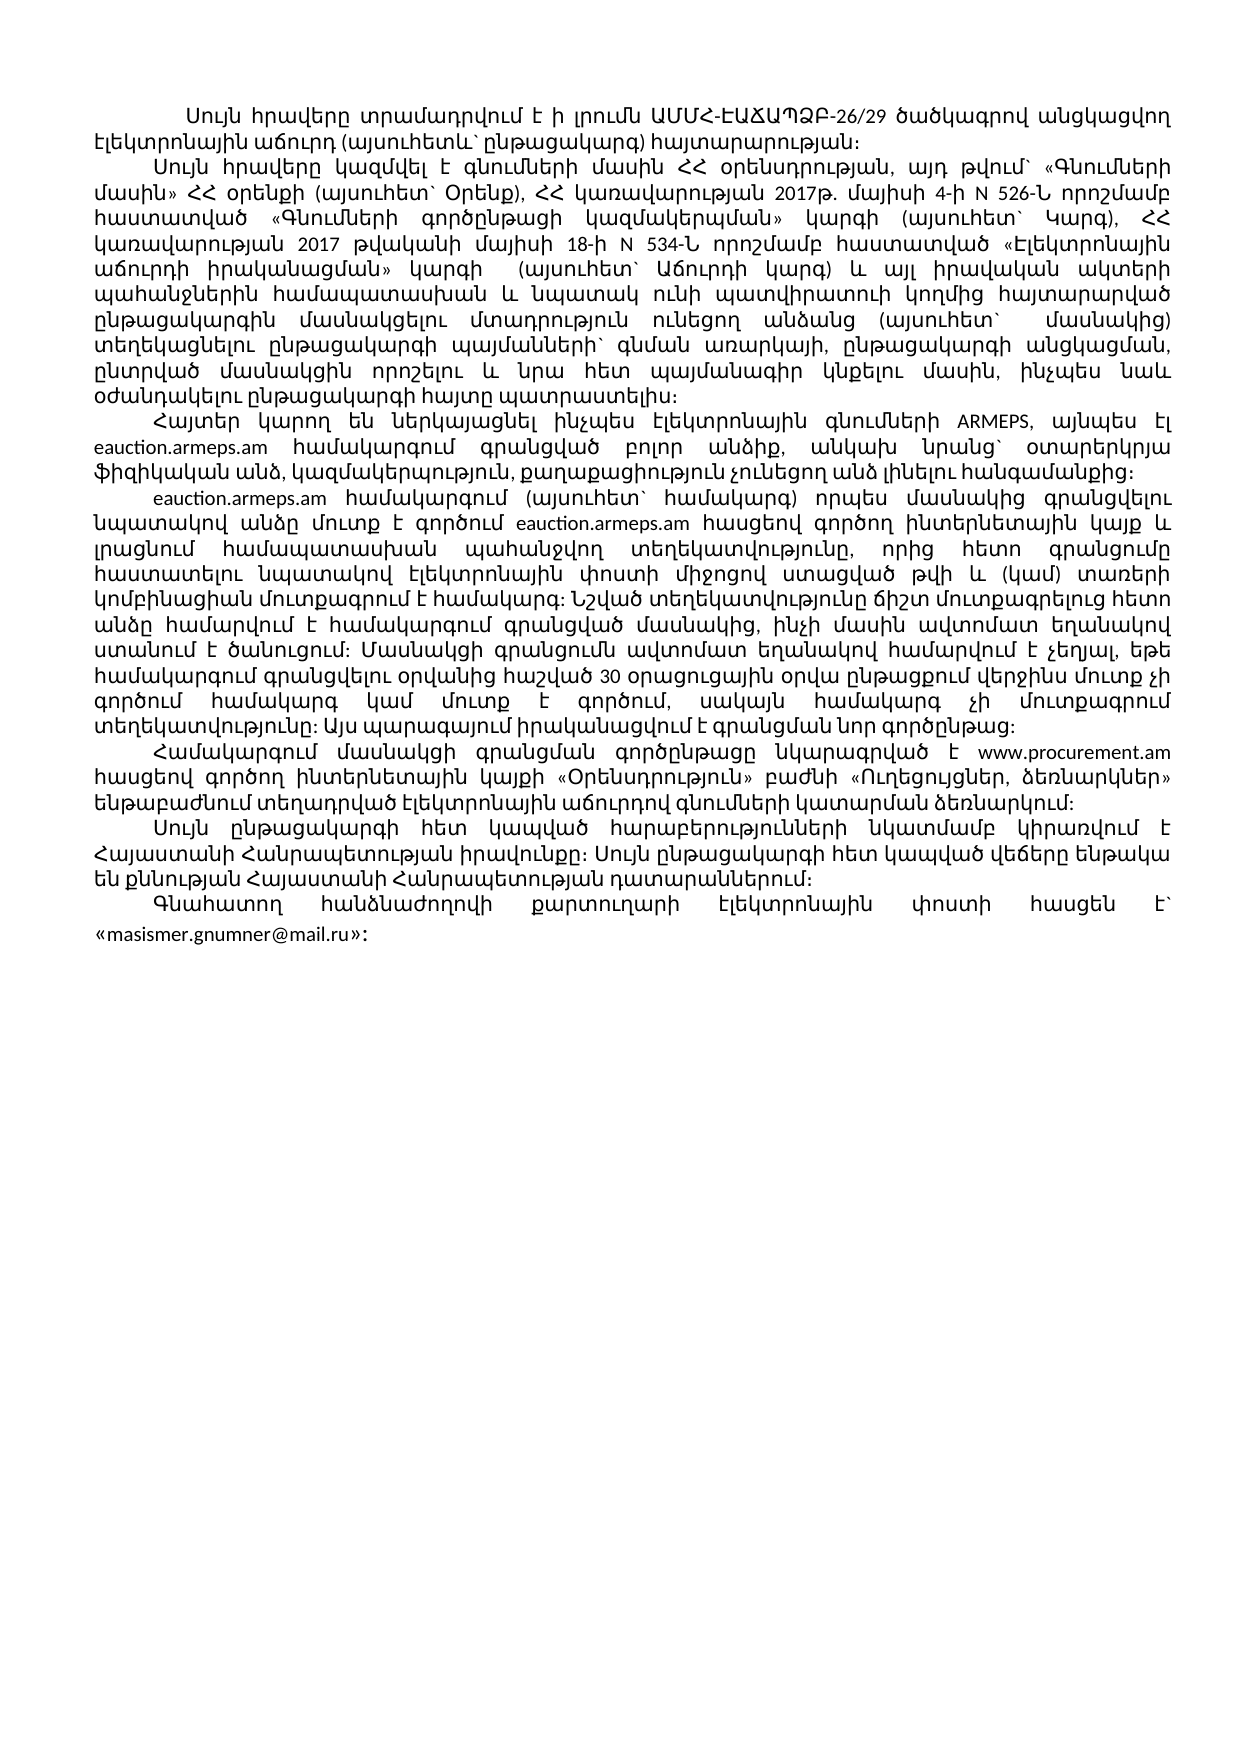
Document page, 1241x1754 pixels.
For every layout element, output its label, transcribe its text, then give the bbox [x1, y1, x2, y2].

text Սույն ընթացակարգի հետ կապված հարաբերությունների նկատմամբ կիրառվում է Հայաստանի Հանրապետության իրավունքը։ Սույն ընթացակարգի հետ կապված վեճերը ենթակա են քննության Հայաստանի Հանրապետության դատարաններում։ [94, 815, 1171, 892]
text Սույն հրավերը տրամադրվում է ի լրումն ԱՄՄՀ-ԷԱՃԱՊՁԲ-26/29 ծածկագրով անցկացվող էլեկտրոնային աճուրդ (այսուհետև` ընթացակարգ) հայտարարության։ [94, 104, 1171, 154]
text Համակարգում մասնակցի գրանցման գործընթացը նկարագրված է www.procurement.am հասցեով գործող ինտերնետային կայքի «Օրենսդրություն» բաժնի «Ուղեցույցներ, ձեռնարկներ» ենթաբաժնում տեղադրված էլեկտրոնային աճուրդով գնումների կատարման ձեռնարկում: [94, 739, 1171, 815]
text Գնահատող հանձնաժողովի քարտուղարի էլեկտրոնային փոստի հասցեն է` «masismer.gnumner@mail.ru»: [94, 892, 1171, 948]
text Հայտեր կարող են ներկայացնել ինչպես էլեկտրոնային գնումների ARMEPS, այնպես էլ eauction.armeps.am համակարգում գրանցված բոլոր անձիք, անկախ նրանց` օտարերկրյա ֆիզիկական անձ, կազմակերպություն, քաղաքացիություն չունեցող անձ լինելու հանգամանքից։ [94, 409, 1171, 485]
text Սույն հրավերը կազմվել է գնումների մասին ՀՀ օրենսդրության, այդ թվում` «Գնումների մասին» ՀՀ օրենքի (այսուհետ` Օրենք), ՀՀ կառավարության 2017թ. մայիսի 4-ի N 526-Ն որոշմամբ հաստատված «Գնումների գործընթացի կազմակերպման» կարգի (այսուհետ` Կարգ), ՀՀ կառավարության 2017 թվականի մայիսի 18-ի N 534-Ն որոշմամբ հաստատված «Էլեկտրոնային աճուրդի իրականացման» կարգի (այսուհետ` Աճուրդի կարգ) և այլ իրավական ակտերի պահանջներին համապատասխան և նպատակ ունի պատվիրատուի կողմից հայտարարված ընթացակարգին մասնակցելու մտադրություն ունեցող անձանց (այսուհետ` մասնակից) տեղեկացնելու ընթացակարգի պայմանների` գնման առարկայի, ընթացակարգի անցկացման, ընտրված մասնակցին որոշելու և նրա հետ պայմանագիր կնքելու մասին, ինչպես նաև օժանդակելու ընթացակարգի հայտը պատրաստելիս։ [94, 154, 1171, 409]
text eauction.armeps.am համակարգում (այսուհետ` համակարգ) որպես մասնակից գրանցվելու նպատակով անձը մուտք է գործում eauction.armeps.am հասցեով գործող ինտերնետային կայք և լրացնում համապատասխան պահանջվող տեղեկատվությունը, որից հետո գրանցումը հաստատելու նպատակով էլեկտրոնային փոստի միջոցով ստացված թվի և (կամ) տառերի կոմբինացիան մուտքագրում է համակարգ: Նշված տեղեկատվությունը ճիշտ մուտքագրելուց հետո անձը համարվում է համակարգում գրանցված մասնակից, ինչի մասին ավտոմատ եղանակով ստանում է ծանուցում: Մասնակցի գրանցումն ավտոմատ եղանակով համարվում է չեղյալ, եթե համակարգում գրանցվելու օրվանից հաշված 30 օրացուցային օրվա ընթացքում վերջինս մուտք չի գործում համակարգ կամ մուտք է գործում, սակայն համակարգ չի մուտքագրում տեղեկատվությունը: Այս պարագայում իրականացվում է գրանցման նոր գործընթաց: [94, 485, 1171, 739]
